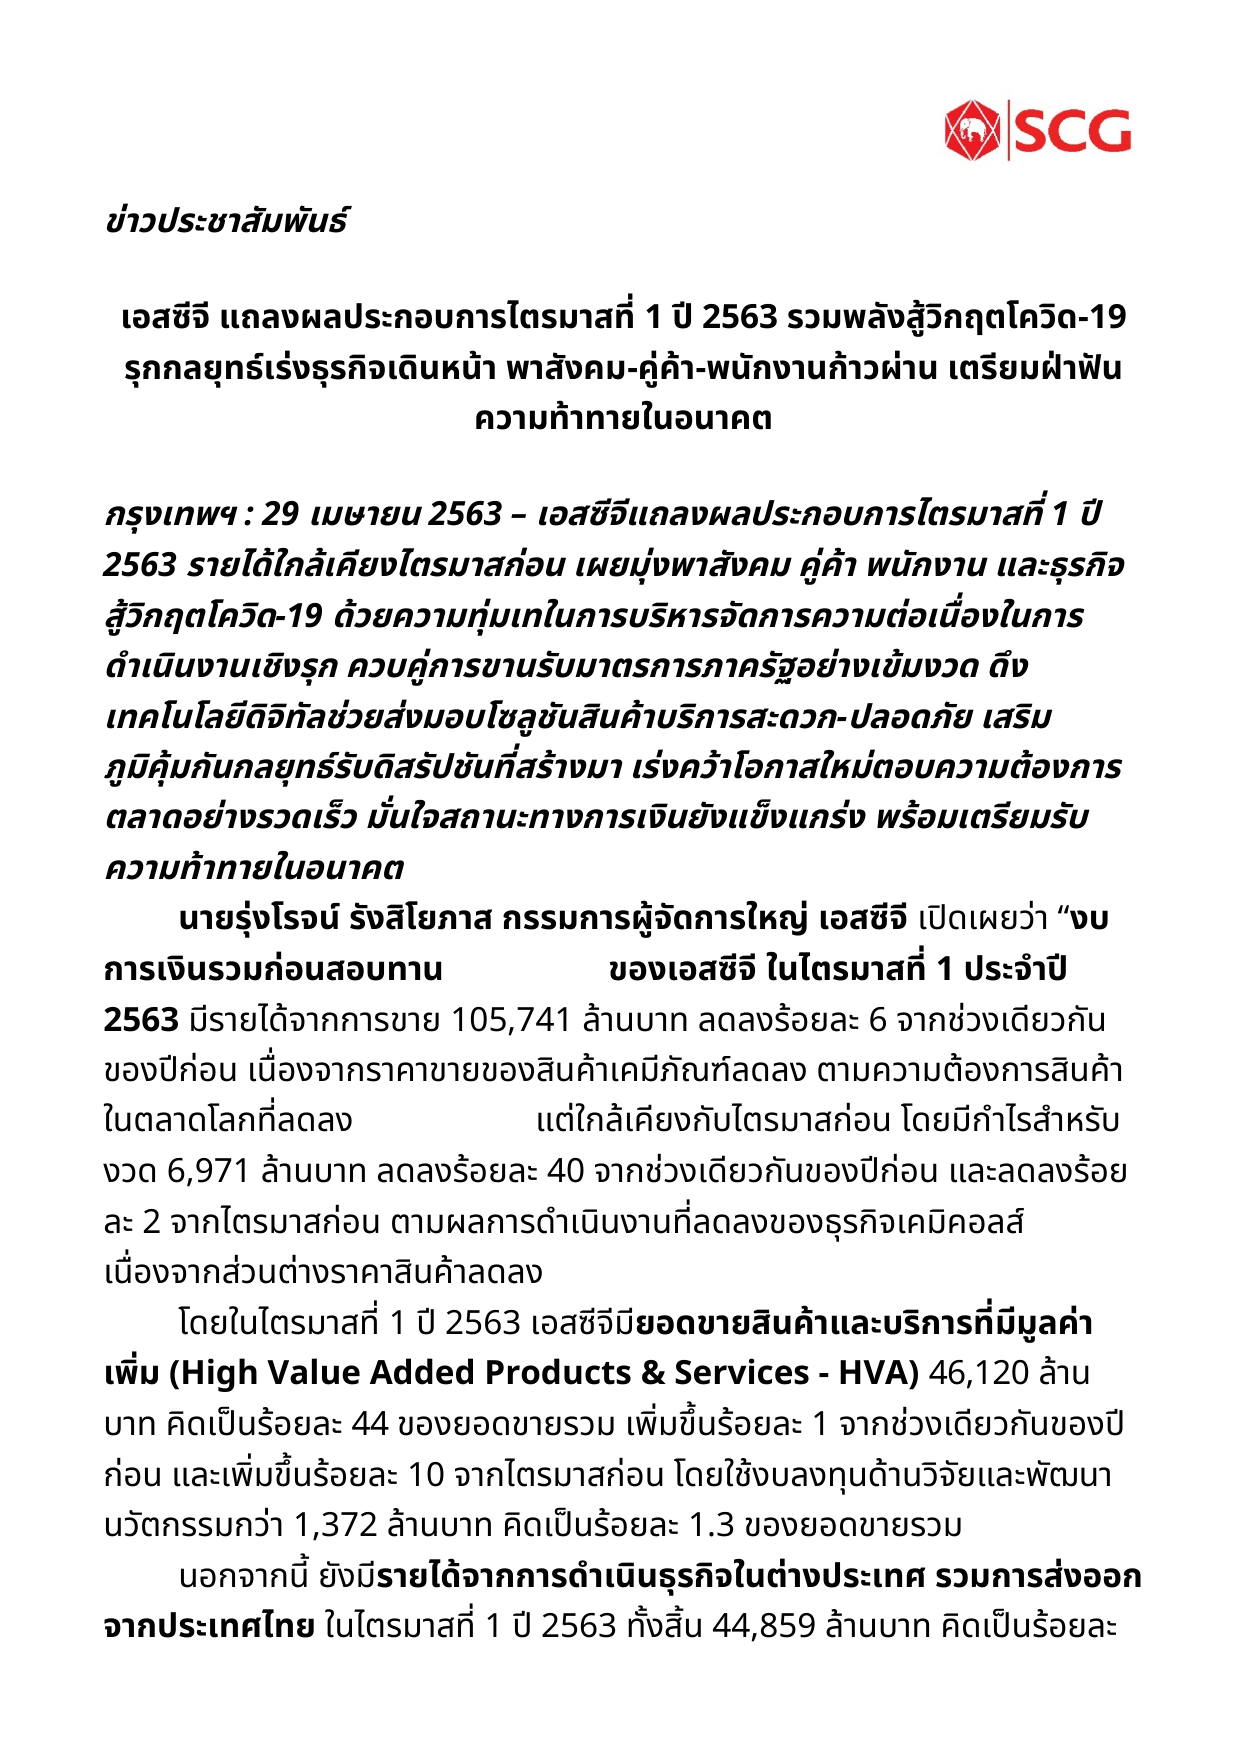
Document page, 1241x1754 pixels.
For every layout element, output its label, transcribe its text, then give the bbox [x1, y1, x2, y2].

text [103, 1552, 1144, 1653]
text เอสซีจี แถลงผลประกอบการไตรมาสที่ 1 ปี 2563 รวมพลังสู้วิกฤตโควิด-19 [103, 293, 1144, 344]
text รุกกลยุทธ์เร่งธุรกิจเดินหน้า พาสังคม-คู่ค้า-พนักงานก้าวผ่าน เตรียมฝ่าฟันความท้าทายในอนาคต [103, 344, 1144, 445]
text นายรุ่งโรจน์ รังสิโยภาส กรรมการผู้จัดการใหญ่ เอสซีจี เปิดเผยว่า “งบการเงินรวมก่อนสอบทาน ของเอสซีจี ในไตรมาสที่ 1 ประจำปี 2563 มีรายได้จากการขาย 105,741 ล้านบาท ลดลงร้อยละ 6 จากช่วงเดียวกันของปีก่อน เนื่องจากราคาขายของสินค้าเคมีภัณฑ์ลดลง ตามความต้องการสินค้าในตลาดโลกที่ลดลง แต่ใกล้เคียงกับไตรมาสก่อน โดยมีกำไรสำหรับงวด 6,971 ล้านบาท ลดลงร้อยละ 40 จากช่วงเดียวกันของปีก่อน และลดลงร้อยละ 2 จากไตรมาสก่อน ตามผลการดำเนินงานที่ลดลงของธุรกิจเคมิคอลส์ เนื่องจากส่วนต่างราคาสินค้าลดลง [103, 894, 1144, 1298]
text กรุงเทพฯ : 29 เมษายน 2563 – เอสซีจีแถลงผลประกอบการไตรมาสที่ 1 ปี 2563 รายได้ใกล้เคียงไตรมาสก่อน เผยมุ่งพาสังคม คู่ค้า พนักงาน และธุรกิจ สู้วิกฤตโควิด-19 ด้วยความทุ่มเทในการบริหารจัดการความต่อเนื่องในการดำเนินงานเชิงรุก ควบคู่การขานรับมาตรการภาครัฐอย่างเข้มงวด ดึงเทคโนโลยีดิจิทัลช่วยส่งมอบโซลูชันสินค้าบริการสะดวก-ปลอดภัย เสริมภูมิคุ้มกันกลยุทธ์รับดิสรัปชันที่สร้างมา เร่งคว้าโอกาสใหม่ตอบความต้องการตลาดอย่างรวดเร็ว มั่นใจสถานะทางการเงินยังแข็งแกร่ง พร้อมเตรียมรับความท้าทายในอนาคต [103, 490, 1144, 894]
text ข่าวประชาสัมพันธ์ [103, 197, 1144, 248]
text โดยในไตรมาสที่ 1 ปี 2563 เอสซีจีมียอดขายสินค้าและบริการที่มีมูลค่าเพิ่ม (High Value Added Products & Services - HVA) 46,120 ล้านบาท คิดเป็นร้อยละ 44 ของยอดขายรวม เพิ่มขึ้นร้อยละ 1 จากช่วงเดียวกันของปีก่อน และเพิ่มขึ้นร้อยละ 10 จากไตรมาสก่อน โดยใช้งบลงทุนด้านวิจัยและพัฒนานวัตกรรมกว่า 1,372 ล้านบาท คิดเป็นร้อยละ 1.3 ของยอดขายรวม [103, 1298, 1144, 1552]
picture [937, 88, 1143, 170]
